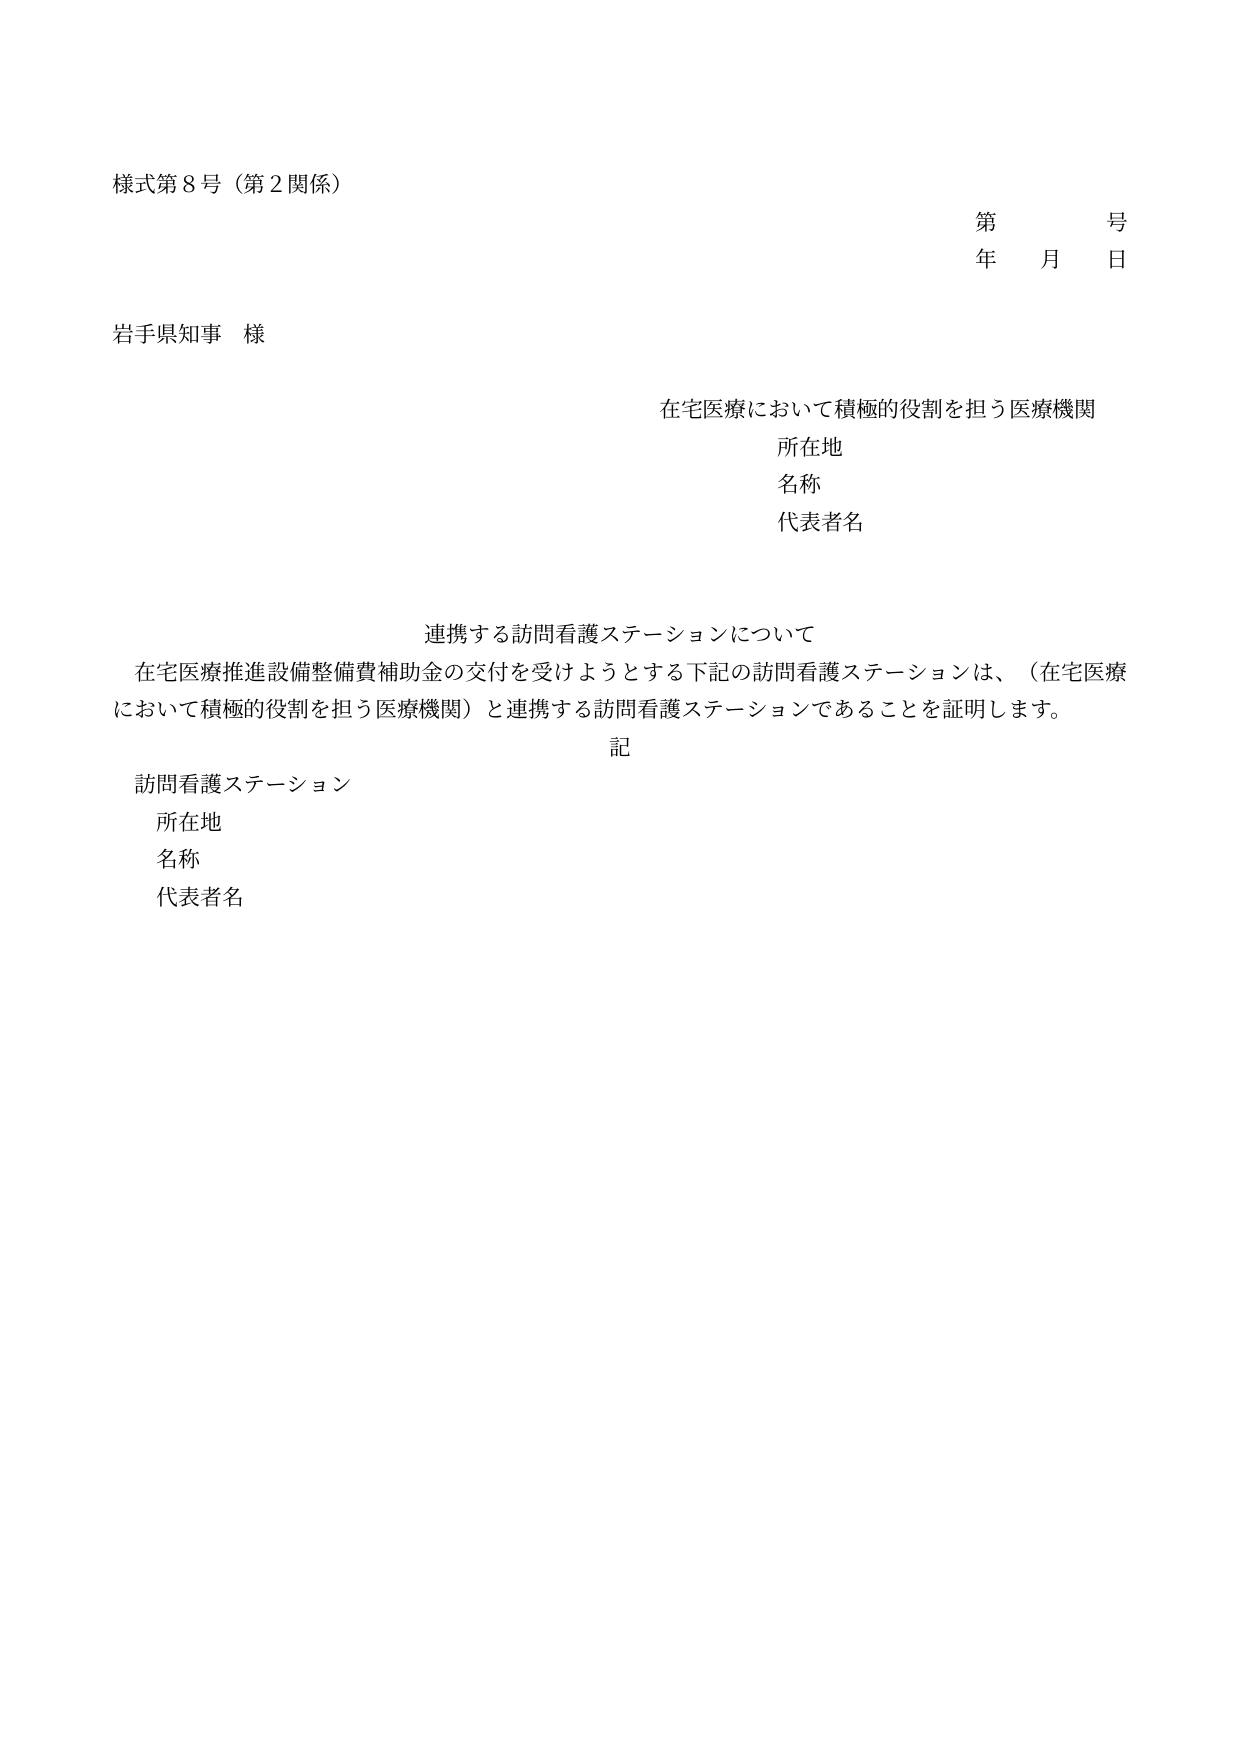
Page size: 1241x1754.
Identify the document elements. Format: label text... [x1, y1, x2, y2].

text 在宅医療において積極的役割を担う医療機関 [112, 389, 1128, 427]
text 所在地 [112, 802, 1128, 839]
text 岩手県知事 様 [112, 314, 1128, 352]
text 名称 [112, 464, 1128, 502]
text 第 号 [112, 202, 1128, 239]
text 代表者名 [112, 502, 1128, 539]
text 在宅医療推進設備整備費補助金の交付を受けようとする下記の訪問看護ステーションは、（在宅医療において積極的役割を担う医療機関）と連携する訪問看護ステーションであることを証明します。 [112, 652, 1128, 727]
text 所在地 [112, 427, 1128, 464]
text 様式第８号（第２関係） [112, 164, 1128, 202]
text 年 月 日 [112, 239, 1128, 277]
text 訪問看護ステーション [112, 764, 1128, 802]
text 連携する訪問看護ステーションについて [112, 614, 1128, 652]
text 記 [112, 727, 1128, 764]
text 名称 [112, 839, 1128, 877]
text 代表者名 [112, 877, 1128, 914]
